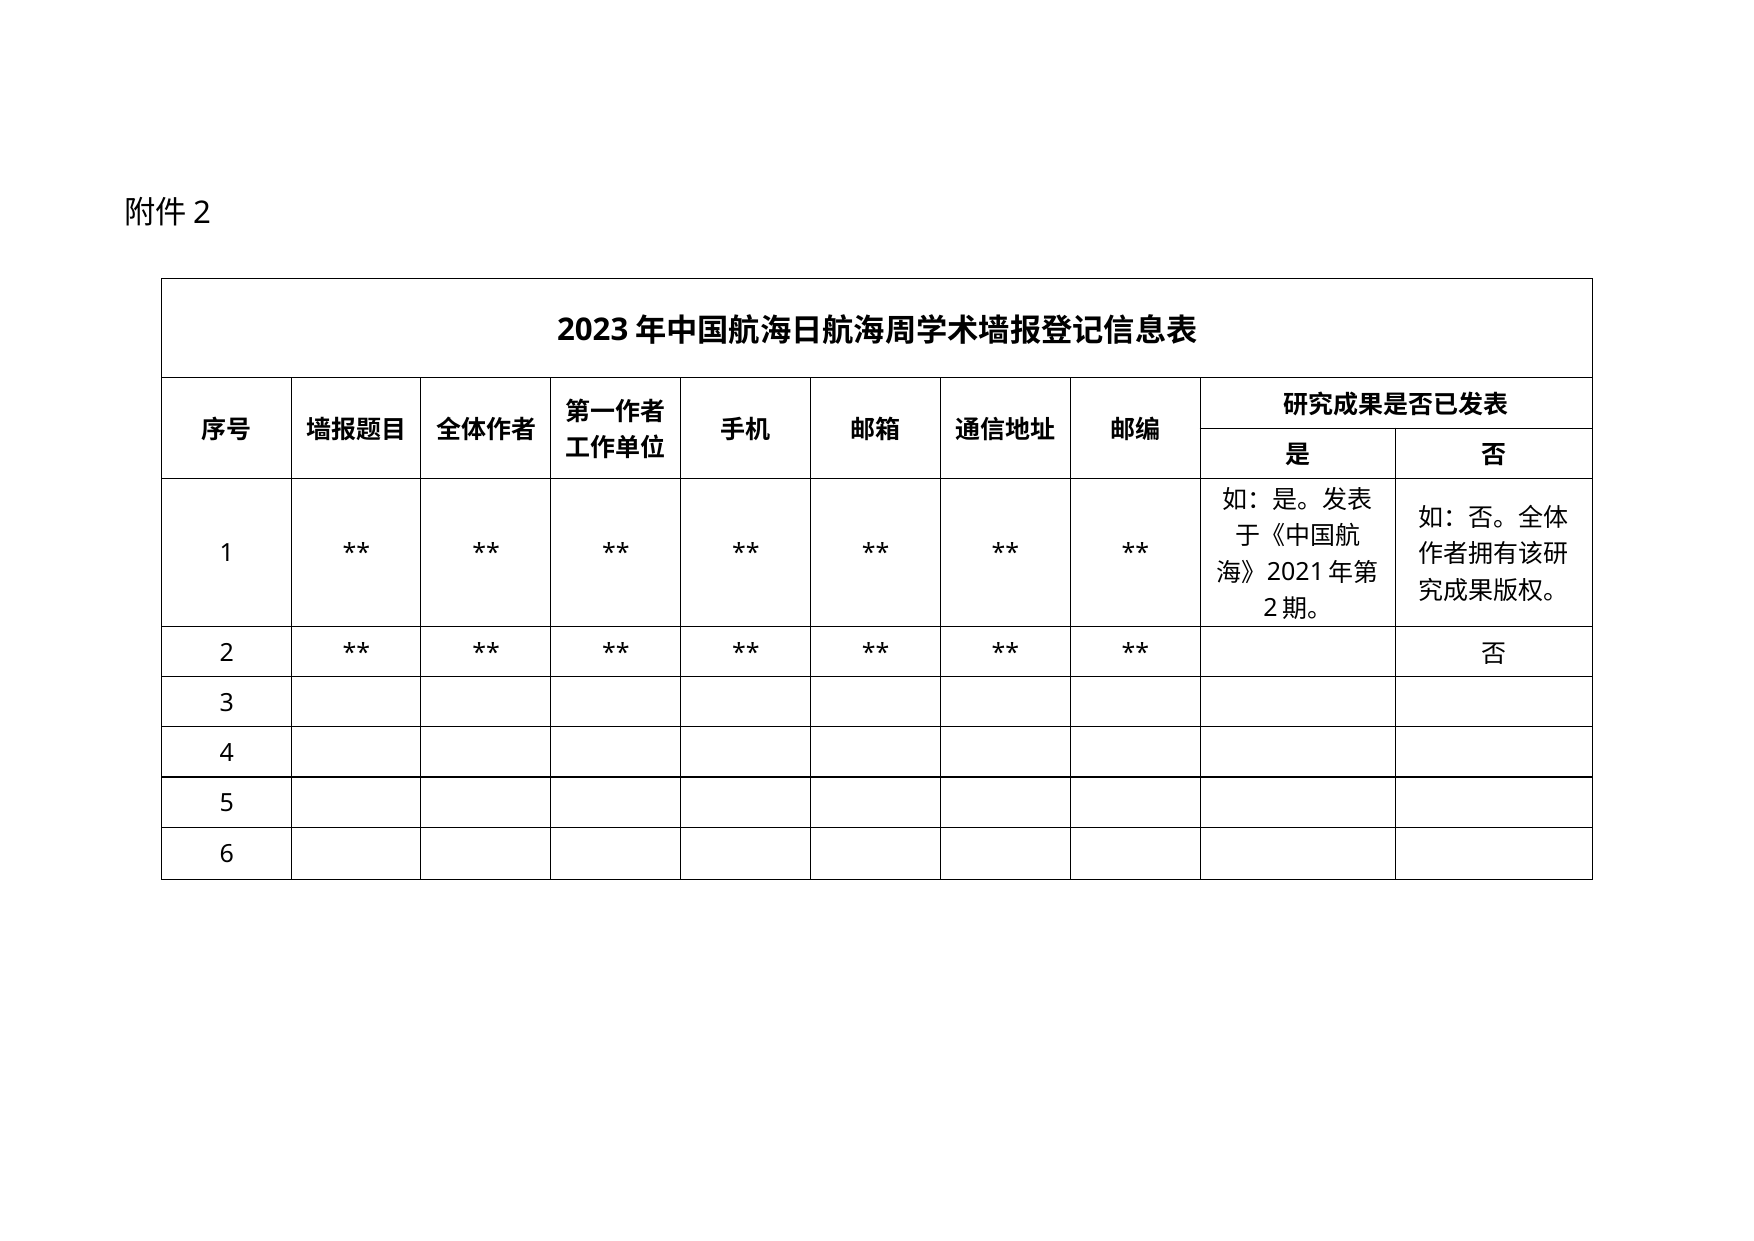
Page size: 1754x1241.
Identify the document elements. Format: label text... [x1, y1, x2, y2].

table_cell [941, 727, 1070, 776]
table_cell 研究成果是否已发表 [1201, 378, 1592, 427]
table_cell ** [941, 627, 1070, 676]
table_cell [1201, 727, 1395, 776]
table_cell ** [811, 479, 940, 626]
table_cell [1396, 828, 1592, 879]
table_cell ** [421, 627, 550, 676]
table_cell [681, 727, 810, 776]
table_cell 手机 [681, 378, 810, 478]
table_cell 否 [1396, 627, 1592, 676]
table_cell [941, 778, 1070, 827]
table_cell [941, 677, 1070, 726]
table_cell ** [941, 479, 1070, 626]
table_cell ** [551, 479, 680, 626]
table_cell [1071, 677, 1200, 726]
table_cell ** [811, 627, 940, 676]
table_cell [1396, 727, 1592, 776]
table_cell ** [421, 479, 550, 626]
table_cell [551, 727, 680, 776]
table_cell ** [551, 627, 680, 676]
table_cell [681, 828, 810, 879]
table_cell 5 [162, 778, 291, 827]
table_cell 第一作者工作单位 [551, 378, 680, 478]
table_cell [292, 727, 420, 776]
table_cell [421, 727, 550, 776]
table_cell [292, 778, 420, 827]
table_cell [811, 828, 940, 879]
table_cell [1396, 677, 1592, 726]
table_cell 4 [162, 727, 291, 776]
table_cell 通信地址 [941, 378, 1070, 478]
table_cell ** [292, 627, 420, 676]
table_cell [681, 677, 810, 726]
table_cell 如：否。全体作者拥有该研究成果版权。 [1396, 479, 1592, 626]
table_cell [421, 828, 550, 879]
table_cell [1201, 677, 1395, 726]
table_cell ** [681, 627, 810, 676]
table_cell [941, 828, 1070, 879]
table_cell [1071, 727, 1200, 776]
table_cell [421, 677, 550, 726]
table_cell [1201, 828, 1395, 879]
table_cell ** [681, 479, 810, 626]
table_cell 6 [162, 828, 291, 879]
table_cell 如：是。发表于《中国航海》2021年第2期。 [1201, 479, 1395, 626]
table_cell 是 [1201, 429, 1395, 478]
table_cell 邮编 [1071, 378, 1200, 478]
table_cell [551, 778, 680, 827]
table_cell [811, 727, 940, 776]
table_cell 1 [162, 479, 291, 626]
table_cell [1396, 778, 1592, 827]
table_cell 2 [162, 627, 291, 676]
table_cell [1201, 627, 1395, 676]
table_cell 全体作者 [421, 378, 550, 478]
table_cell [811, 778, 940, 827]
table_cell 否 [1396, 429, 1592, 478]
table_cell [1201, 778, 1395, 827]
table_cell [811, 677, 940, 726]
table_cell 墙报题目 [292, 378, 420, 478]
text 附件2 [124, 187, 1630, 233]
table_cell [1071, 828, 1200, 879]
table_cell [292, 677, 420, 726]
table_header 2023年中国航海日航海周学术墙报登记信息表 [162, 279, 1592, 377]
table_cell ** [1071, 479, 1200, 626]
table_cell ** [292, 479, 420, 626]
table_cell [551, 828, 680, 879]
table_cell [551, 677, 680, 726]
table_cell 序号 [162, 378, 291, 478]
table_cell 3 [162, 677, 291, 726]
table_cell [1071, 778, 1200, 827]
table_cell ** [1071, 627, 1200, 676]
table_cell [681, 778, 810, 827]
table_cell 邮箱 [811, 378, 940, 478]
table_cell [292, 828, 420, 879]
table_cell [421, 778, 550, 827]
